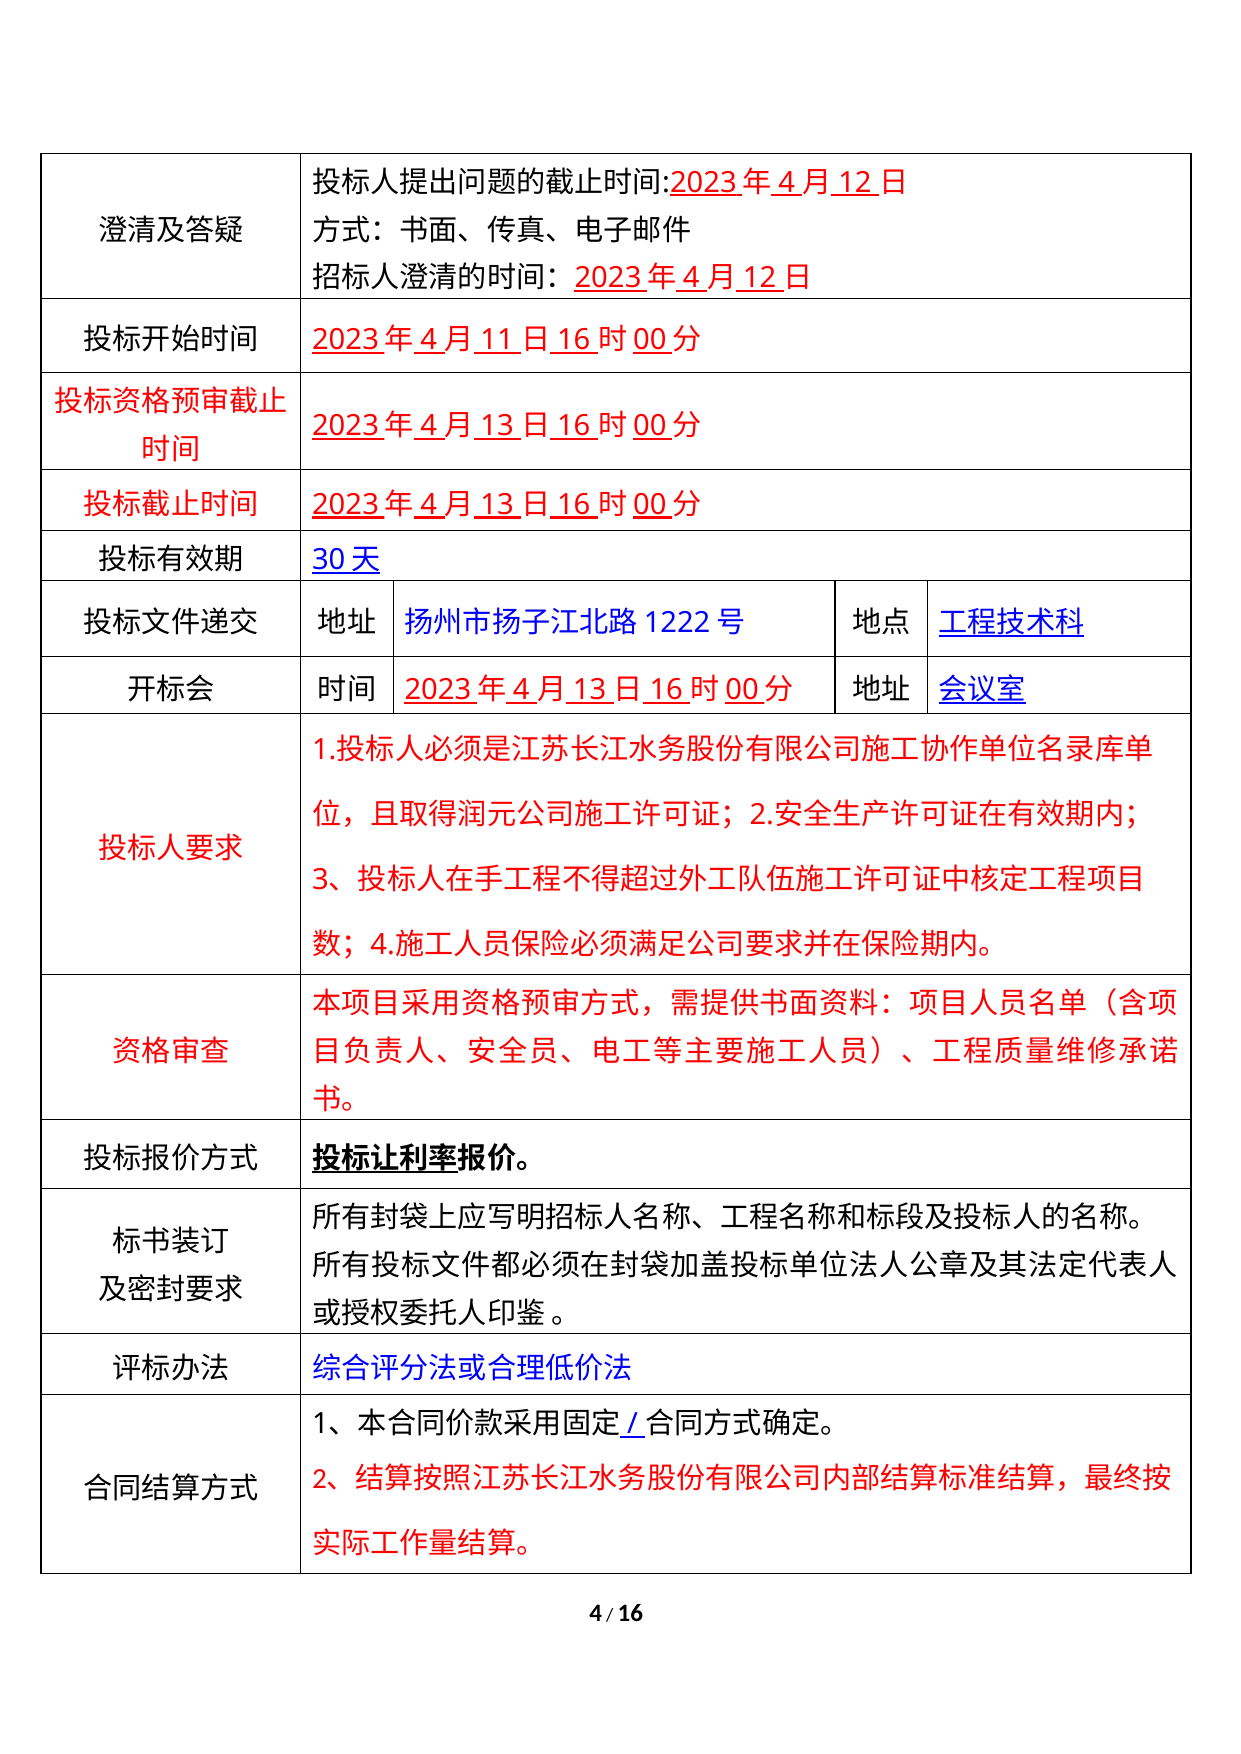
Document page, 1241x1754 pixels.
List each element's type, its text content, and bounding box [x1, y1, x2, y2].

table_cell 工程技术科 [928, 581, 1190, 656]
table_cell 澄清及答疑 [42, 154, 300, 297]
table_cell 投标资格预审截止时间 [42, 373, 300, 469]
table_cell 投标文件递交 [42, 581, 300, 656]
table_cell 1.投标人必须是江苏长江水务股份有限公司施工协作单位名录库单位，且取得润元公司施工许可证；2.安全生产许可证在有效期内；3、投标人在手工程不得超过外工队伍施工许可证中核定工程项目数；4.施工人员保险必须满足公司要求并在保险期内。 [301, 714, 1190, 974]
table_cell 投标让利率报价。 [301, 1120, 1190, 1188]
table_cell 30天 [301, 531, 1190, 580]
table_cell 所有封袋上应写明招标人名称、工程名称和标段及投标人的名称。 所有投标文件都必须在封袋加盖投标单位法人公章及其法定代表人或授权委托人印鉴 。 [301, 1189, 1190, 1333]
table_cell 1、本合同价款采用固定 / 合同方式确定。 2、结算按照江苏长江水务股份有限公司内部结算标准结算，最终按实际工作量结算。 [301, 1395, 1190, 1573]
table_cell 开标会 [42, 657, 300, 713]
table_cell 扬州市扬子江北路1222号 [394, 581, 834, 656]
table_cell 地点 [836, 581, 927, 656]
table_cell 2023年 4 月 11 日 16 时00分 [301, 299, 1190, 372]
table_cell 本项目采用资格预审方式，需提供书面资料：项目人员名单（含项目负责人、安全员、电工等主要施工人员）、工程质量维修承诺书。 [301, 975, 1190, 1119]
table_cell 合同结算方式 [42, 1395, 300, 1573]
table_cell 投标人提出问题的截止时间:2023年 4 月 12 日 方式：书面、传真、电子邮件 招标人澄清的时间：2023年 4 月 12 日 [301, 154, 1190, 297]
table_cell 投标人要求 [42, 714, 300, 974]
table_cell 标书装订 及密封要求 [42, 1189, 300, 1333]
table_cell 2023年 4 月 13 日 16 时00分 [301, 373, 1190, 469]
table_cell 投标截止时间 [42, 470, 300, 529]
table_cell 投标有效期 [42, 531, 300, 580]
table_cell 资格审查 [42, 975, 300, 1119]
table_cell 评标办法 [42, 1334, 300, 1394]
table_cell 会议室 [928, 657, 1190, 713]
table_cell 2023年 4 月 13 日 16 时00分 [301, 470, 1190, 529]
table_cell 2023年 4 月 13 日 16 时00分 [394, 657, 834, 713]
table_cell 综合评分法或合理低价法 [301, 1334, 1190, 1394]
table_cell 时间 [301, 657, 393, 713]
table_cell 投标开始时间 [42, 299, 300, 372]
table_cell 地址 [836, 657, 927, 713]
table_cell 地址 [301, 581, 393, 656]
table_cell 投标报价方式 [42, 1120, 300, 1188]
